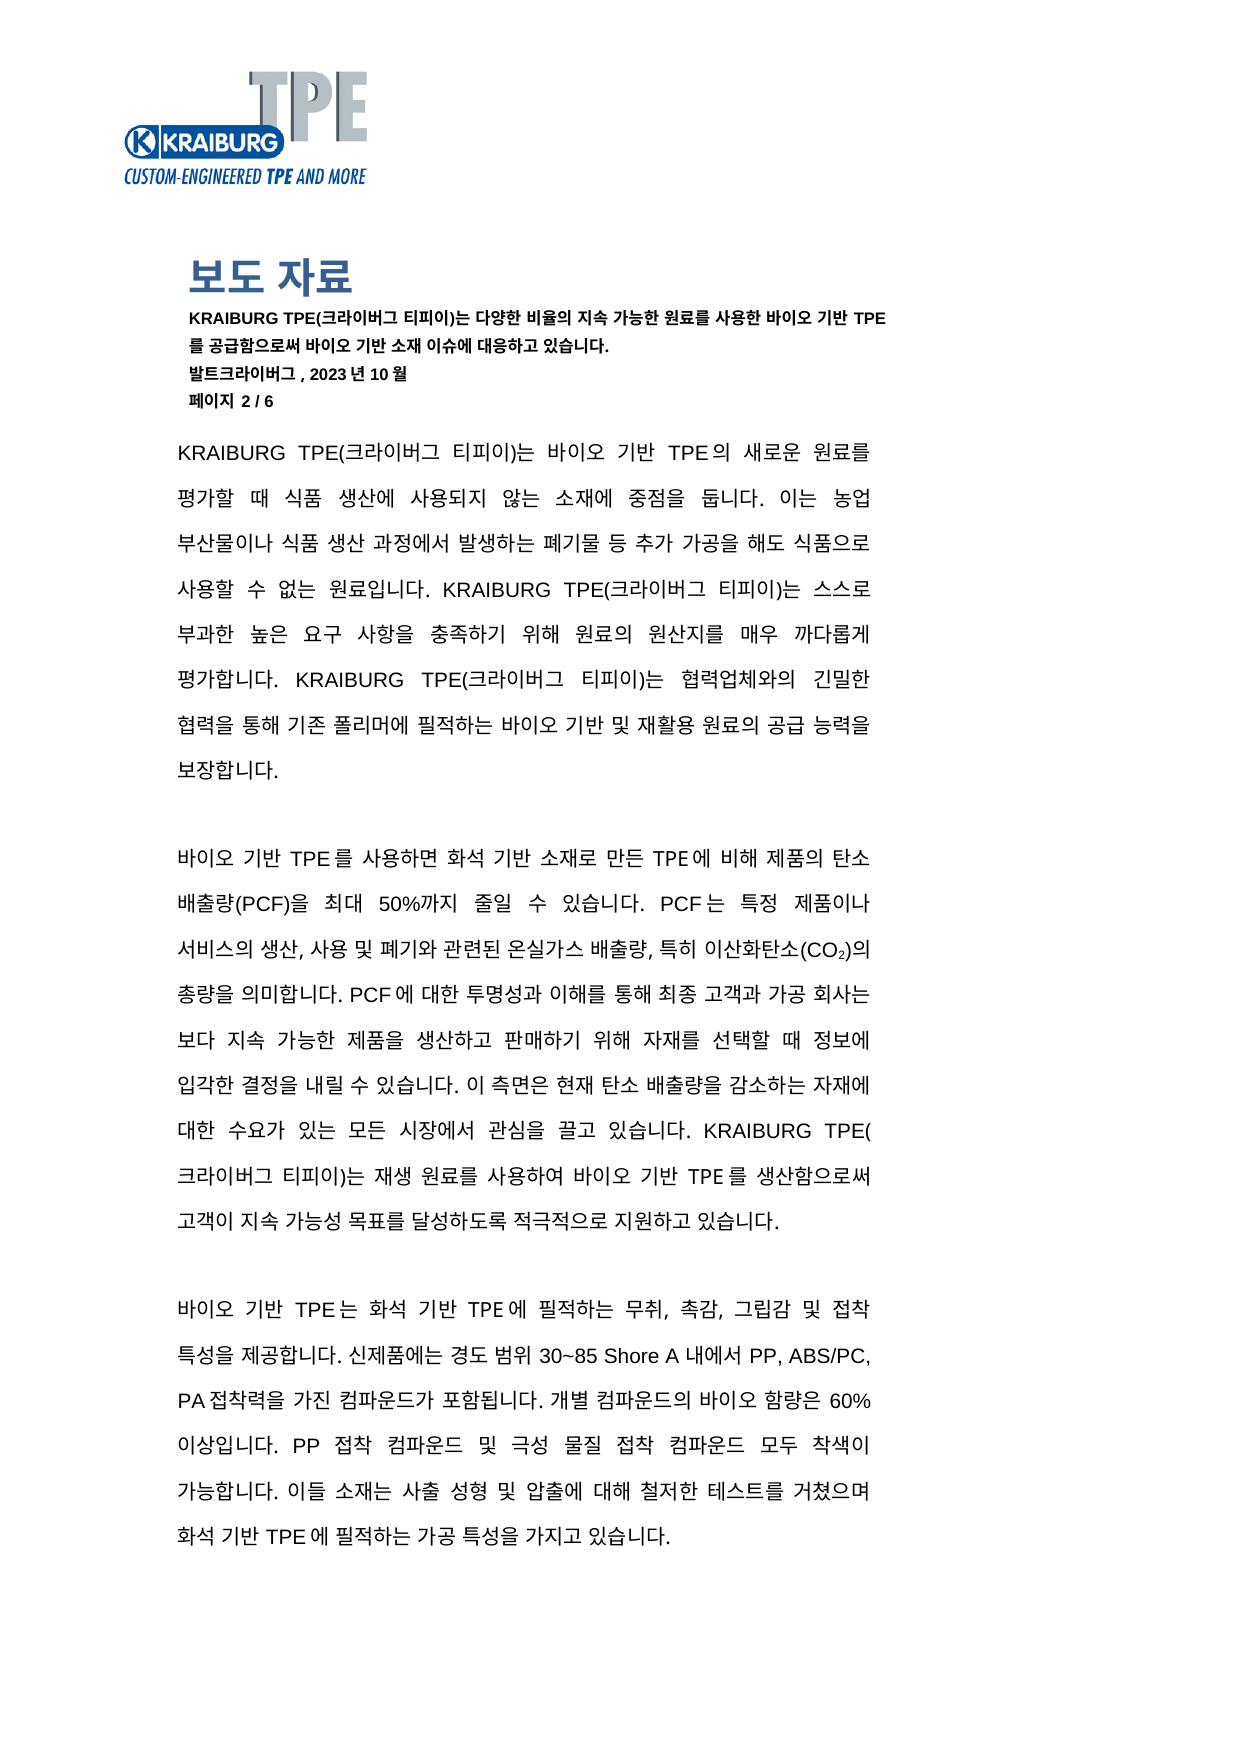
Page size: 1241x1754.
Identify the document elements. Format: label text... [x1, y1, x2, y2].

text 바이오 기반 TPE를 사용하면 화석 기반 소재로 만든 TPE에 비해 제품의 탄소 배출량(PCF)을 최대 50%까지 줄일 수 있습니다. PCF는 특정 제품이나 서비스의 생산, 사용 및 폐기와 관련된 온실가스 배출량, 특히 이산화탄소(CO2)의 총량을 의미합니다. PCF에 대한 투명성과 이해를 통해 최종 고객과 가공 회사는 보다 지속 가능한 제품을 생산하고 판매하기 위해 자재를 선택할 때 정보에 입각한 결정을 내릴 수 있습니다. 이 측면은 현재 탄소 배출량을 감소하는 자재에 대한 수요가 있는 모든 시장에서 관심을 끌고 있습니다. KRAIBURG TPE(크라이버그 티피이)는 재생 원료를 사용하여 바이오 기반 TPE를 생산함으로써 고객이 지속 가능성 목표를 달성하도록 적극적으로 지원하고 있습니다. [177, 842, 871, 1236]
text KRAIBURG TPE(크라이버그 티피이)는 바이오 기반 TPE의 새로운 원료를 평가할 때 식품 생산에 사용되지 않는 소재에 중점을 둡니다. 이는 농업 부산물이나 식품 생산 과정에서 발생하는 폐기물 등 추가 가공을 해도 식품으로 사용할 수 없는 원료입니다. KRAIBURG TPE(크라이버그 티피이)는 스스로 부과한 높은 요구 사항을 충족하기 위해 원료의 원산지를 매우 까다롭게 평가합니다. KRAIBURG TPE(크라이버그 티피이)는 협력업체와의 긴밀한 협력을 통해 기존 폴리머에 필적하는 바이오 기반 및 재활용 원료의 공급 능력을 보장합니다. [177, 437, 871, 784]
picture [112, 55, 379, 200]
text 바이오 기반 TPE는 화석 기반 TPE에 필적하는 무취, 촉감, 그립감 및 접착 특성을 제공합니다. 신제품에는 경도 범위 30~85 Shore A 내에서 PP, ABS/PC, PA접착력을 가진 컴파운드가 포함됩니다. 개별 컴파운드의 바이오 함량은 60% 이상입니다. PP 접착 컴파운드 및 극성 물질 접착 컴파운드 모두 착색이 가능합니다. 이들 소재는 사출 성형 및 압출에 대해 철저한 테스트를 거쳤으며 화석 기반 TPE에 필적하는 가공 특성을 가지고 있습니다. [177, 1293, 871, 1551]
